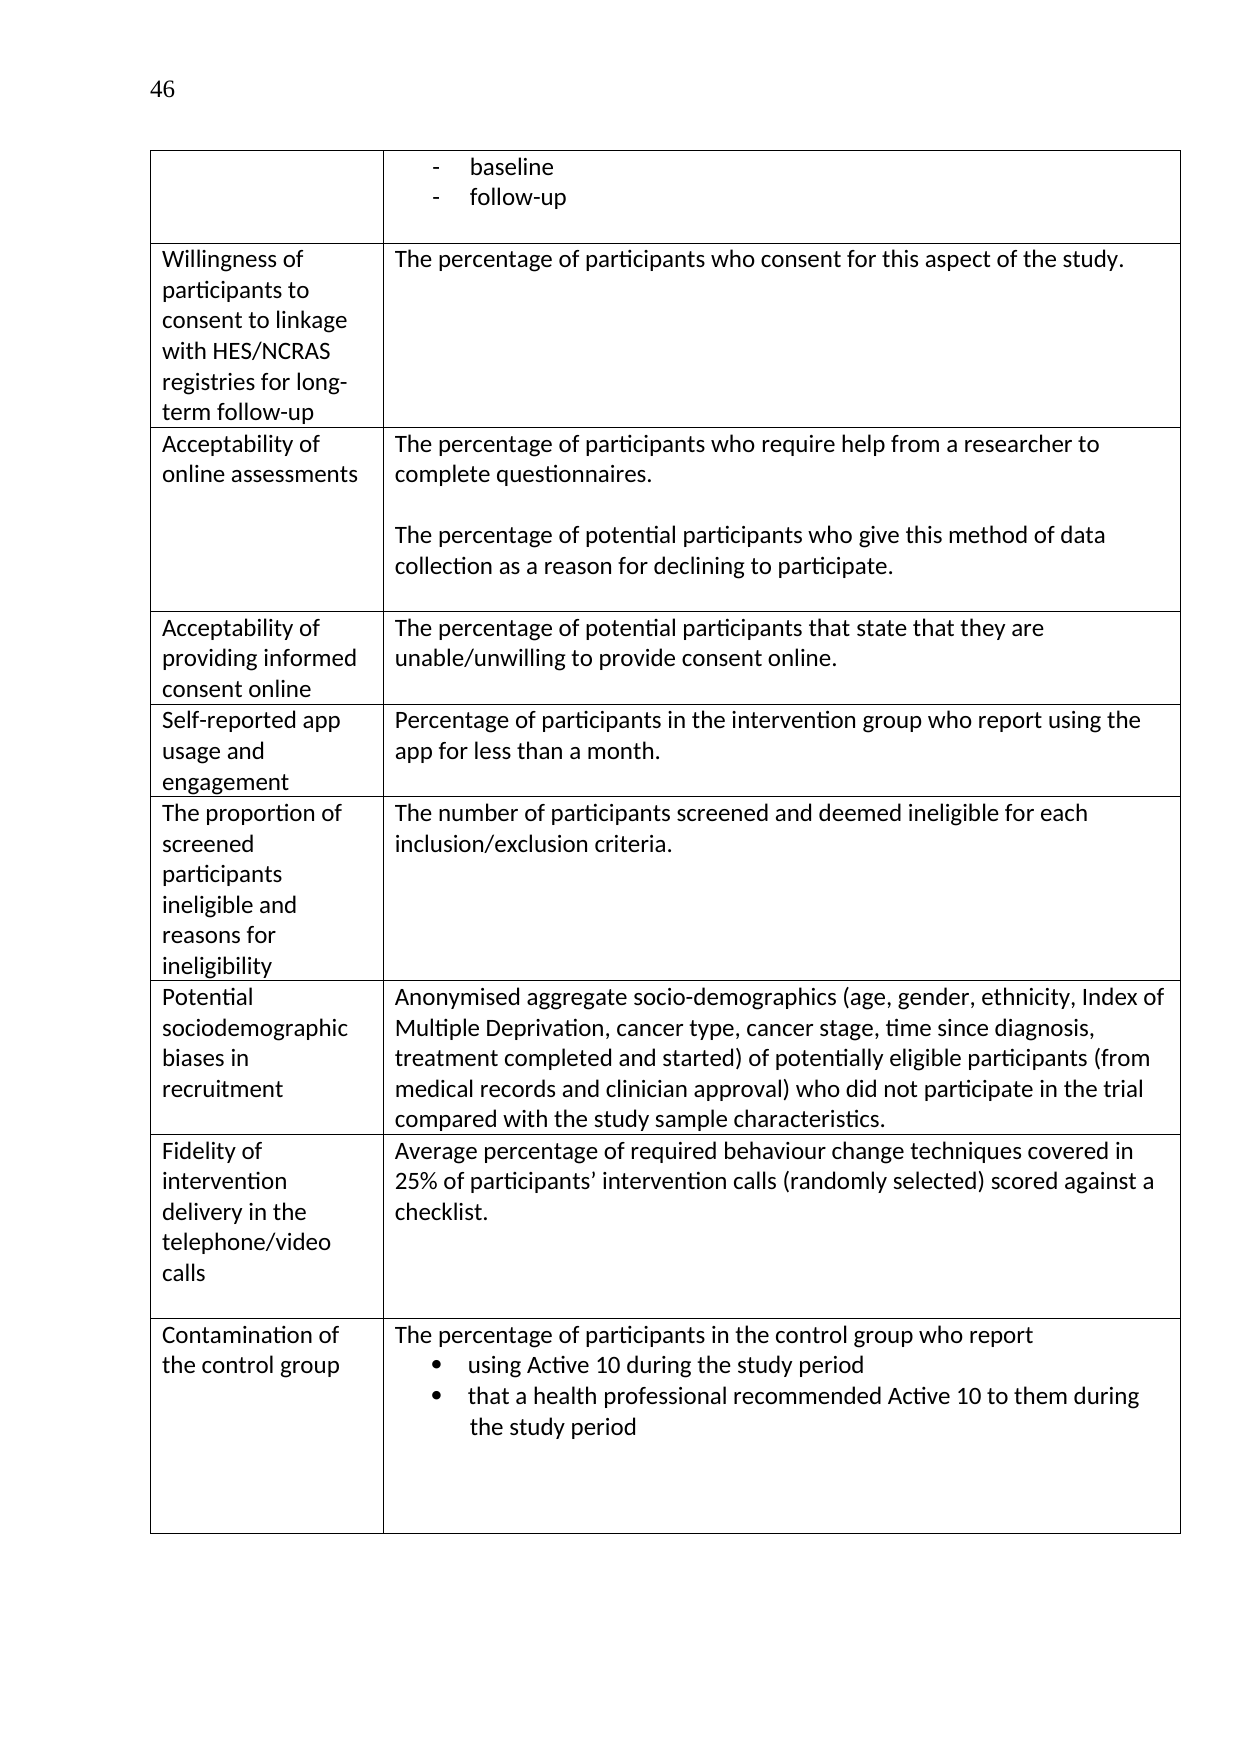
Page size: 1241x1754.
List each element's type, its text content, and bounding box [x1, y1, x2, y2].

table_cell Fidelity of intervention delivery in the telephone/video calls [151, 1135, 383, 1318]
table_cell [151, 151, 383, 243]
table_cell Self-reported app usage and engagement [151, 705, 383, 796]
table_cell The proportion of screened participants ineligible and reasons for ineligibility [151, 797, 383, 980]
table_cell The percentage of potential participants that state that they are unable/unwilling to provide consent online. [384, 612, 1180, 703]
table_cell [384, 151, 1180, 243]
table_cell The number of participants screened and deemed ineligible for each inclusion/exclusion criteria. [384, 797, 1180, 980]
table_cell Contamination of the control group [151, 1319, 383, 1533]
table_cell Willingness of participants to consent to linkage with HES/NCRAS registries for long-term follow-up [151, 244, 383, 427]
table_cell The percentage of participants who require help from a researcher to complete questionnaires. The percentage of potential participants who give this method of data collection as a reason for declining to participate. [384, 428, 1180, 611]
table_cell Acceptability of online assessments [151, 428, 383, 611]
table_cell The percentage of participants who consent for this aspect of the study. [384, 244, 1180, 427]
table_cell Anonymised aggregate socio-demographics (age, gender, ethnicity, Index of Multiple Deprivation, cancer type, cancer stage, time since diagnosis, treatment completed and started) of potentially eligible participants (from medical records and clinician approval) who did not participate in the trial compared with the study sample characteristics. [384, 981, 1180, 1134]
table_cell Average percentage of required behaviour change techniques covered in 25% of participants’ intervention calls (randomly selected) scored against a checklist. [384, 1135, 1180, 1318]
table_cell The percentage of participants in the control group who report using Active 10 during the study period that a health professional recommended Active 10 to them during the study period [384, 1319, 1180, 1533]
table_cell Percentage of participants in the intervention group who report using the app for less than a month. [384, 705, 1180, 796]
table_cell Potential sociodemographic biases in recruitment [151, 981, 383, 1134]
table_cell Acceptability of providing informed consent online [151, 612, 383, 703]
